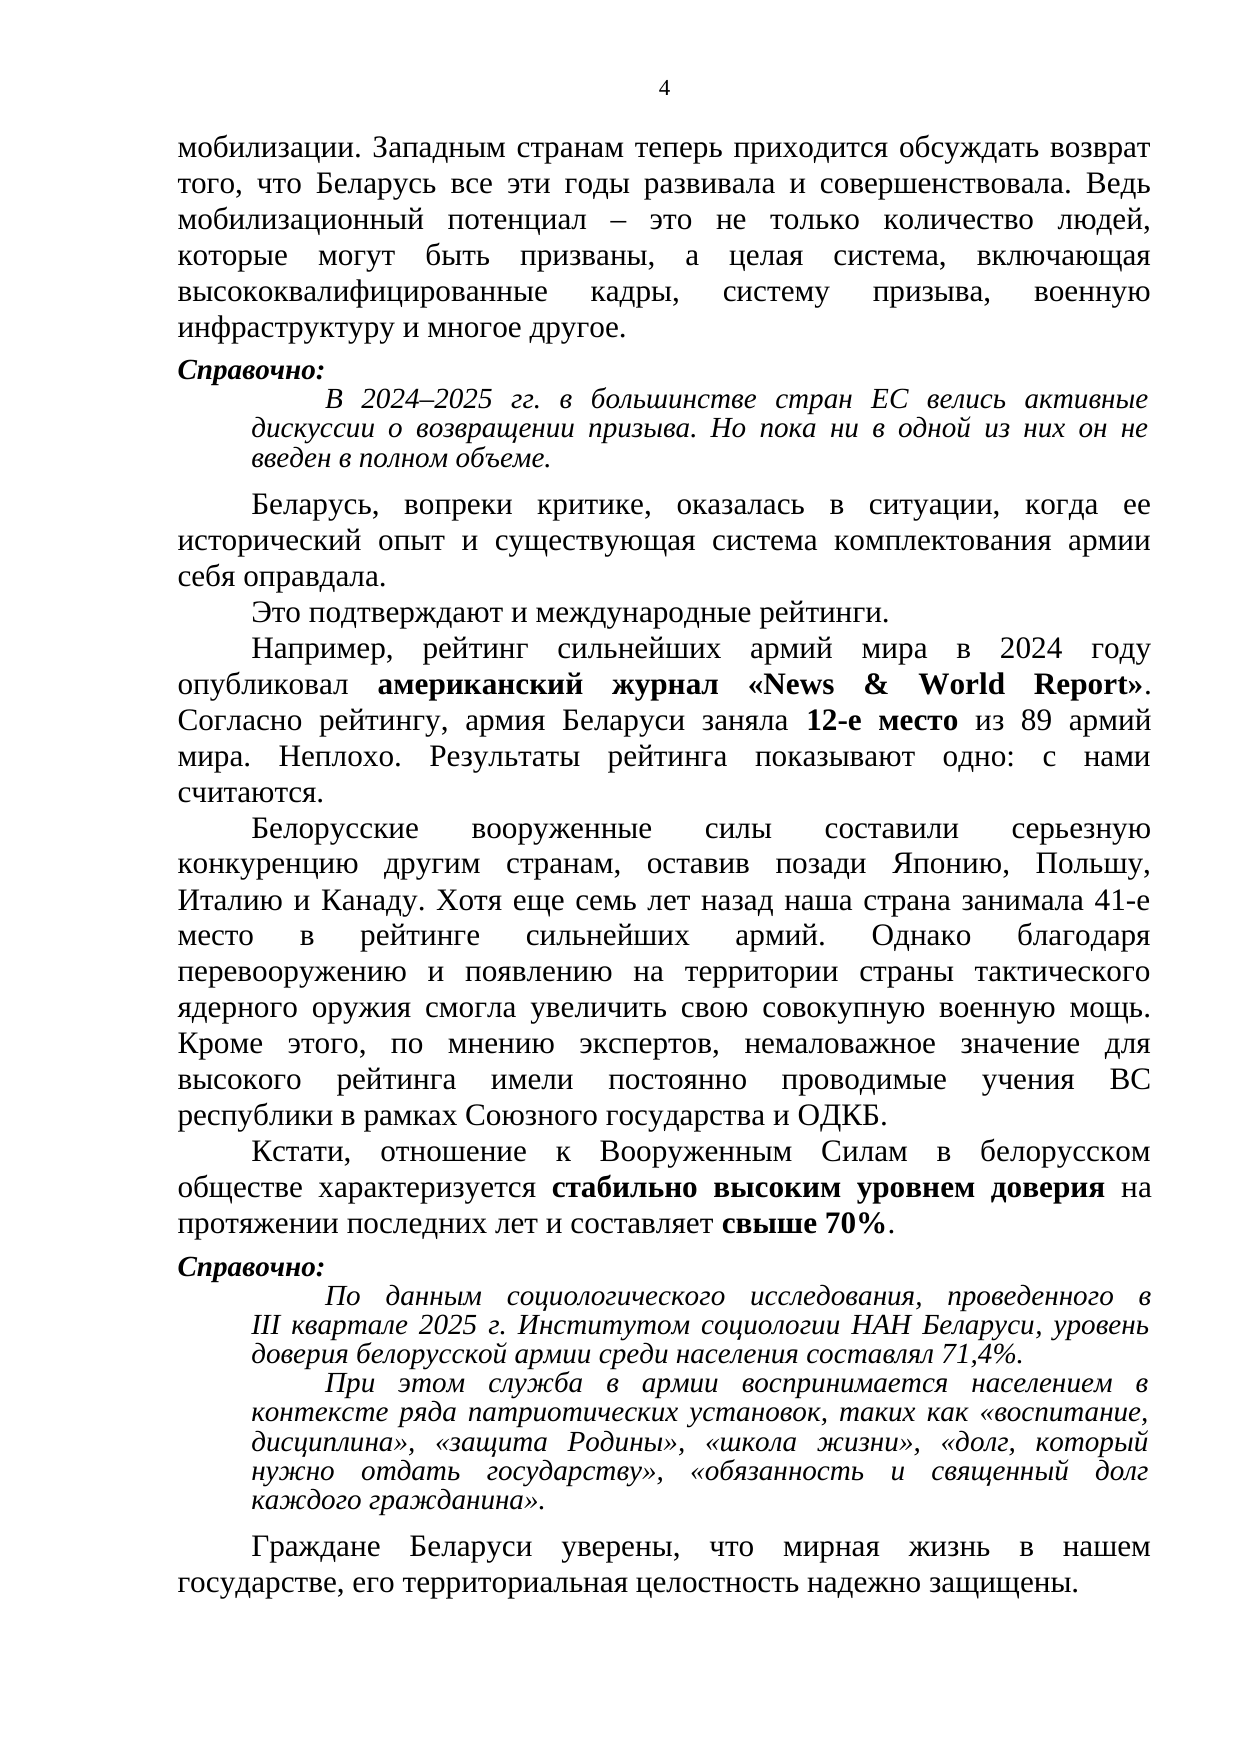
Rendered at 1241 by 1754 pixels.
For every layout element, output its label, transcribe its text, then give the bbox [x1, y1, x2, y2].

text Белорусские вооруженные силы составили серьезную конкуренцию другим странам, оставив позади Японию, Польшу, Италию и Канаду. Хотя еще семь лет назад наша страна занимала 41-е место в рейтинге сильнейших армий. Однако благодаря перевооружению и появлению на территории страны тактического ядерного оружия смогла увеличить свою совокупную военную мощь. Кроме этого, по мнению экспертов, немаловажное значение для высокого рейтинга имели постоянно проводимые учения ВС республики в рамках Союзного государства и ОДКБ. [177, 809, 1152, 1132]
text При этом служба в армии воспринимается населением в контексте ряда патриотических установок, таких как «воспитание, дисциплина», «защита Родины», «школа жизни», «долг, который нужно отдать государству», «обязанность и священный долг каждого гражданина». [251, 1369, 1152, 1515]
text В 2024–2025 гг. в большинстве стран ЕС велись активные дискуссии о возвращении призыва. Но пока ни в одной из них он не введен в полном объеме. [251, 385, 1152, 473]
text Справочно: [177, 1253, 1152, 1282]
text Беларусь, вопреки критике, оказалась в ситуации, когда ее исторический опыт и существующая система комплектования армии себя оправдала. [177, 485, 1152, 593]
text Граждане Беларуси уверены, что мирная жизнь в нашем государстве, его территориальная целостность надежно защищены. [177, 1528, 1152, 1599]
text Например, рейтинг сильнейших армий мира в 2024 году опубликовал американский журнал «News & World Report». Согласно рейтингу, армия Беларуси заняла 12-е место из 89 армий мира. Неплохо. Результаты рейтинга показывают одно: с нами считаются. [177, 629, 1152, 809]
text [177, 128, 1152, 344]
text Справочно: [177, 356, 1152, 385]
text Это подтверждают и международные рейтинги. [177, 593, 1152, 629]
text Кстати, отношение к Вооруженным Силам в белорусском обществе характеризуется стабильно высоким уровнем доверия на протяжении последних лет и составляет свыше 70%. [177, 1132, 1152, 1240]
text По данным социологического исследования, проведенного в III квартале 2025 г. Институтом социологии НАН Беларуси, уровень доверия белорусской армии среди населения составлял 71,4%. [251, 1282, 1152, 1369]
